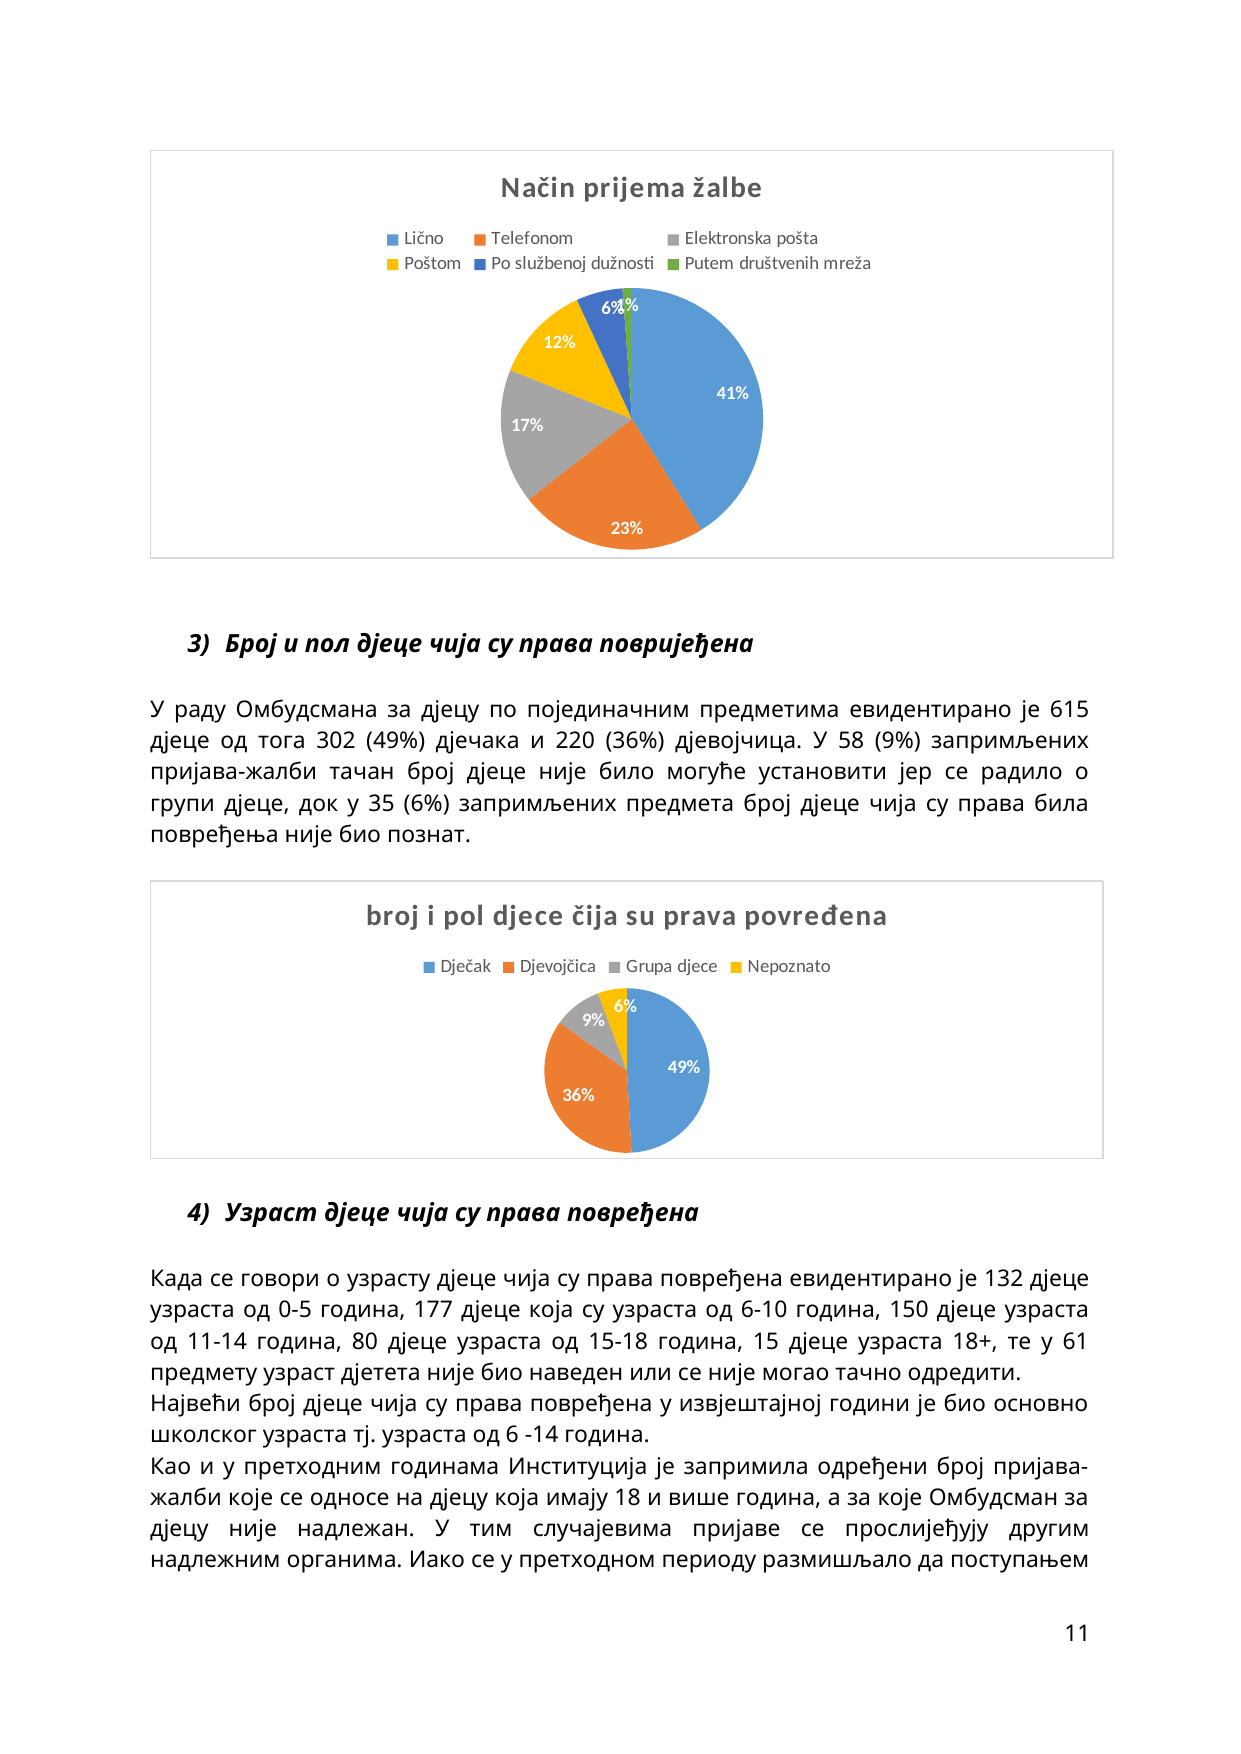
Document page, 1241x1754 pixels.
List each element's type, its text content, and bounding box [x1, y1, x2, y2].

text Када се говори о узрасту дјеце чија су права повређена евидентирано је 132 дјеце узраста од 0-5 година, 177 дјеце која су узраста од 6-10 година, 150 дјеце узраста од 11-14 година, 80 дјеце узраста од 15-18 година, 15 дјеце узраста 18+, те у 61 предмету узраст дјетета није био наведен или се није могао тачно одредити. [150, 1262, 1090, 1387]
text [150, 1449, 1090, 1574]
subtitle Број и пол дјеце чија су права повријеђена [187, 625, 1090, 659]
subtitle Узраст дјеце чија су права повређена [187, 1195, 1090, 1229]
text Највећи број дјеце чија су права повређена у извјештајној години је био основно школског узраста тј. узраста од 6 -14 година. [150, 1387, 1090, 1449]
text У раду Омбудсмана за дјецу по појединачним предметима евидентирано је 615 дјеце од тога 302 (49%) дјечака и 220 (36%) дјевојчица. У 58 (9%) запримљених пријава-жалби тачан број дјеце није било могуће установити јер се радило о групи дјеце, док у 35 (6%) запримљених предмета број дјеце чија су права била повређења није био познат. [150, 693, 1090, 849]
